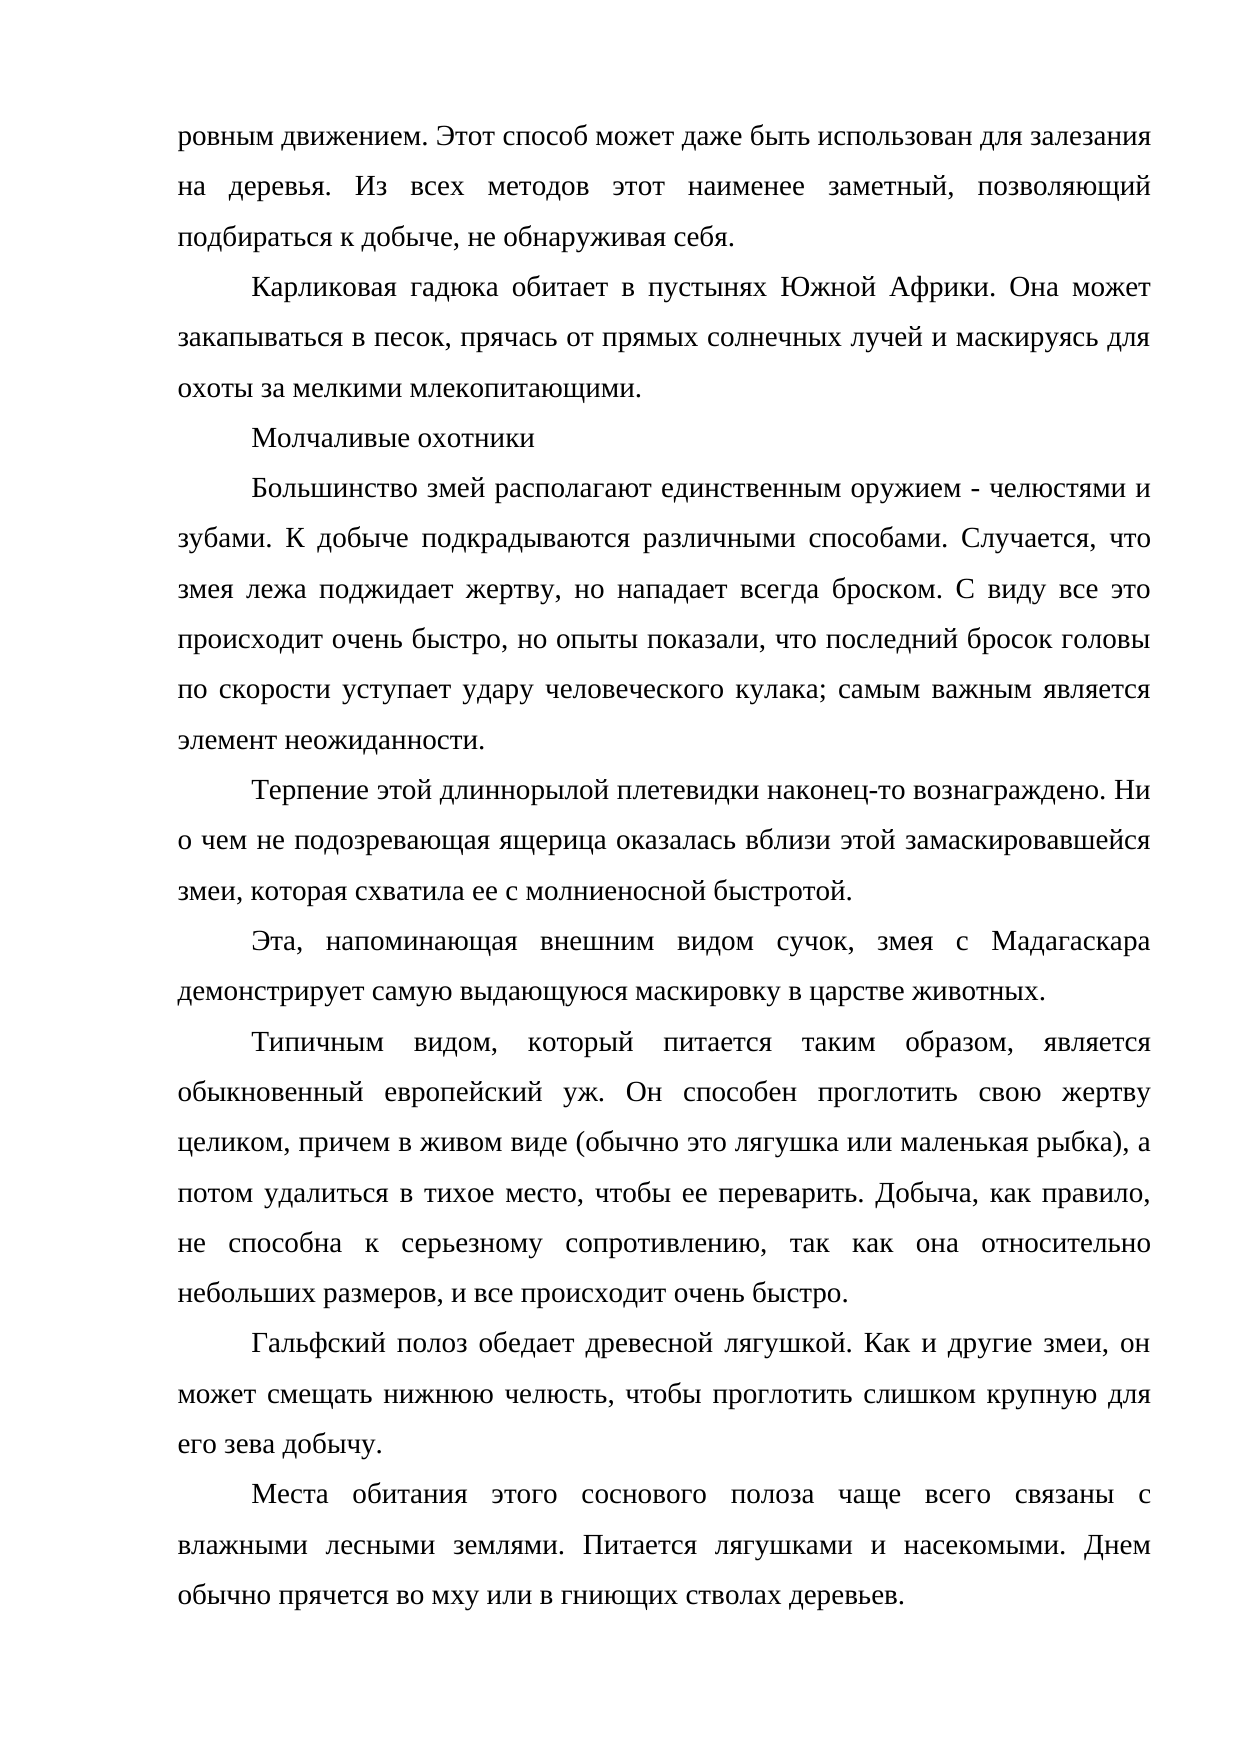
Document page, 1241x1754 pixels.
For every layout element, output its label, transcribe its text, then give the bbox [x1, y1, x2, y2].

subtitle Молчаливые охотники [177, 420, 1152, 453]
text Места обитания этого соснового полоза чаще всего связаны с влажными лесными землями. Питается лягушками и насекомыми. Днем обычно прячется во мху или в гниющих стволах деревьев. [177, 1477, 1152, 1611]
text Типичным видом, который питается таким образом, является обыкновенный европейский уж. Он способен проглотить свою жертву целиком, причем в живом виде (обычно это лягушка или маленькая рыбка), а потом удалиться в тихое место, чтобы ее переварить. Добыча, как правило, не способна к серьезному сопротивлению, так как она относительно небольших размеров, и все происходит очень быстро. [177, 1024, 1152, 1309]
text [177, 118, 1152, 252]
text Эта, напоминающая внешним видом сучок, змея с Мадагаскара демонстрирует самую выдающуюся маскировку в царстве животных. [177, 923, 1152, 1007]
text Гальфский полоз обедает древесной лягушкой. Как и другие змеи, он может смещать нижнюю челюсть, чтобы проглотить слишком крупную для его зева добычу. [177, 1326, 1152, 1460]
text Большинство змей располагают единственным оружием - челюстями и зубами. К добыче подкрадываются различными способами. Случается, что змея лежа поджидает жертву, но нападает всегда броском. С виду все это происходит очень быстро, но опыты показали, что последний бросок головы по скорости уступает удару человеческого кулака; самым важным является элемент неожиданности. [177, 470, 1152, 755]
text Карликовая гадюка обитает в пустынях Южной Африки. Она может закапываться в песок, прячась от прямых солнечных лучей и маскируясь для охоты за мелкими млекопитающими. [177, 269, 1152, 403]
text Терпение этой длиннорылой плетевидки наконец-то вознаграждено. Ни о чем не подозревающая ящерица оказалась вблизи этой замаскировавшейся змеи, которая схватила ее с молниеносной быстротой. [177, 772, 1152, 906]
